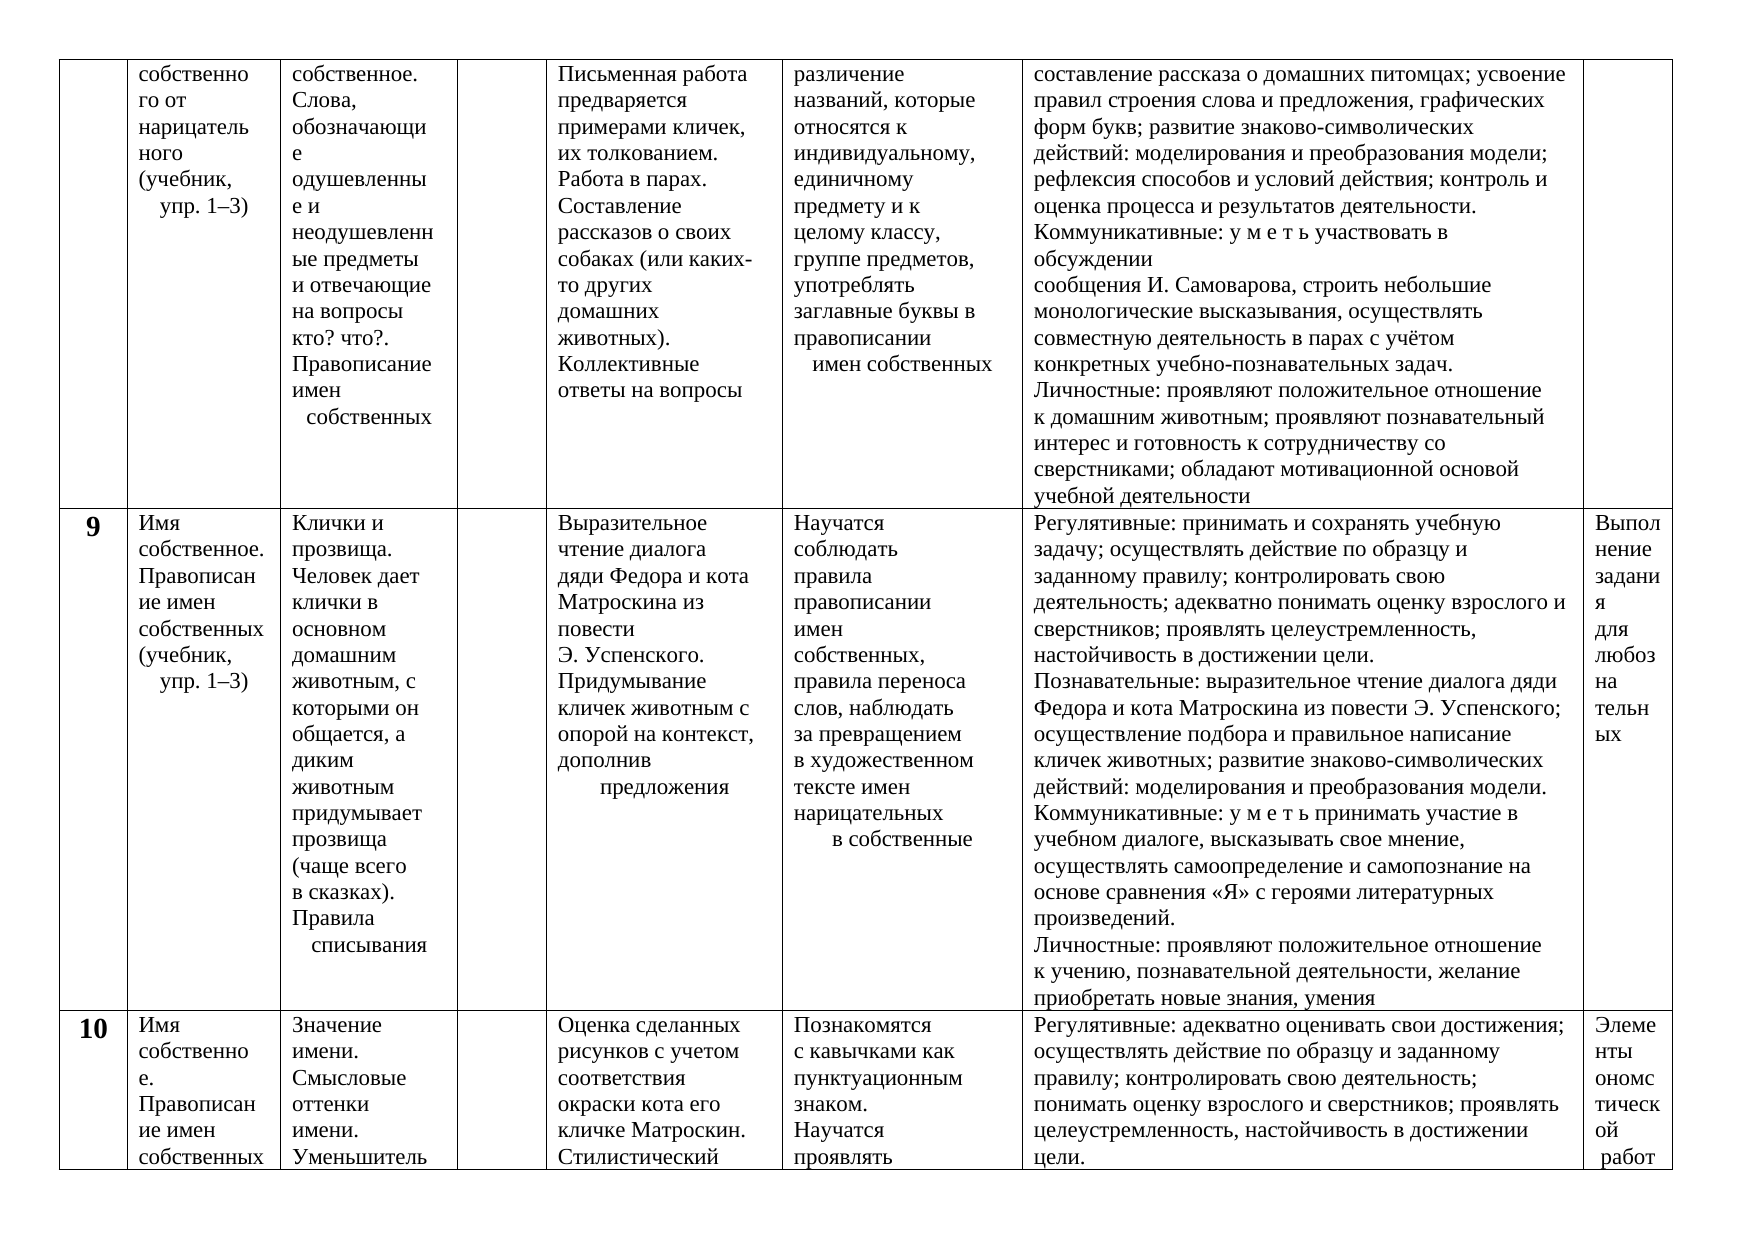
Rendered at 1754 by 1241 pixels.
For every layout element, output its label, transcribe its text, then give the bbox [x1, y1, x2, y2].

table_cell 9 [60, 509, 127, 1010]
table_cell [128, 1011, 280, 1169]
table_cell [783, 60, 1022, 508]
table_cell Клички и прозвища. Человек дает клички в основном домашним животным, с которыми он общается, а диким животным придумывает прозвища (чаще всего в сказках). Правила списывания [281, 509, 457, 1010]
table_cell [547, 1011, 782, 1169]
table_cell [1584, 1011, 1672, 1169]
table_cell Научатся соблюдать правила правописании имен собственных, правила переноса слов, наблюдать за превращением в художественном тексте имен нарицательных в собственные [783, 509, 1022, 1010]
table_cell Регулятивные: принимать и сохранять учебную задачу; осуществлять действие по образцу и заданному правилу; контролировать свою деятельность; адекватно понимать оценку взрослого и сверстников; проявлять целеустремленность, настойчивость в достижении цели. Познавательные: выразительное чтение диалога дяди Федора и кота Матроскина из повести Э. Успенского; осуществление подбора и правильное написание кличек животных; развитие знаково-символических действий: моделирования и преобразования модели. Коммуникативные: у м е т ь принимать участие в учебном диалоге, высказывать свое мнение, осуществлять самоопределение и самопознание на основе сравнения «Я» с героями литературных произведений. Личностные: проявляют положительное отношение к учению, познавательной деятельности, желание приобретать новые знания, умения [1023, 509, 1583, 1010]
table_cell Выразительное чтение диалога дяди Федора и кота Матроскина из повести Э. Успенского. Придумывание кличек животным с опорой на контекст, дополнив предложения [547, 509, 782, 1010]
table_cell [1023, 60, 1583, 508]
table_cell [458, 60, 546, 508]
table_cell 8 [60, 60, 127, 508]
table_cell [281, 1011, 457, 1169]
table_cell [281, 60, 457, 508]
table_cell [1584, 60, 1672, 508]
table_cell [1023, 1011, 1583, 1169]
table_cell 10 [60, 1011, 127, 1169]
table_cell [128, 60, 280, 508]
table_cell [458, 509, 546, 1010]
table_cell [547, 60, 782, 508]
table_cell Выполнение задания для любозна тельн ых [1584, 509, 1672, 1010]
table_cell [783, 1011, 1022, 1169]
table_cell [458, 1011, 546, 1169]
table_cell Имя собственное. Правописан ие имен собственных (учебник, упр. 1–3) [128, 509, 280, 1010]
